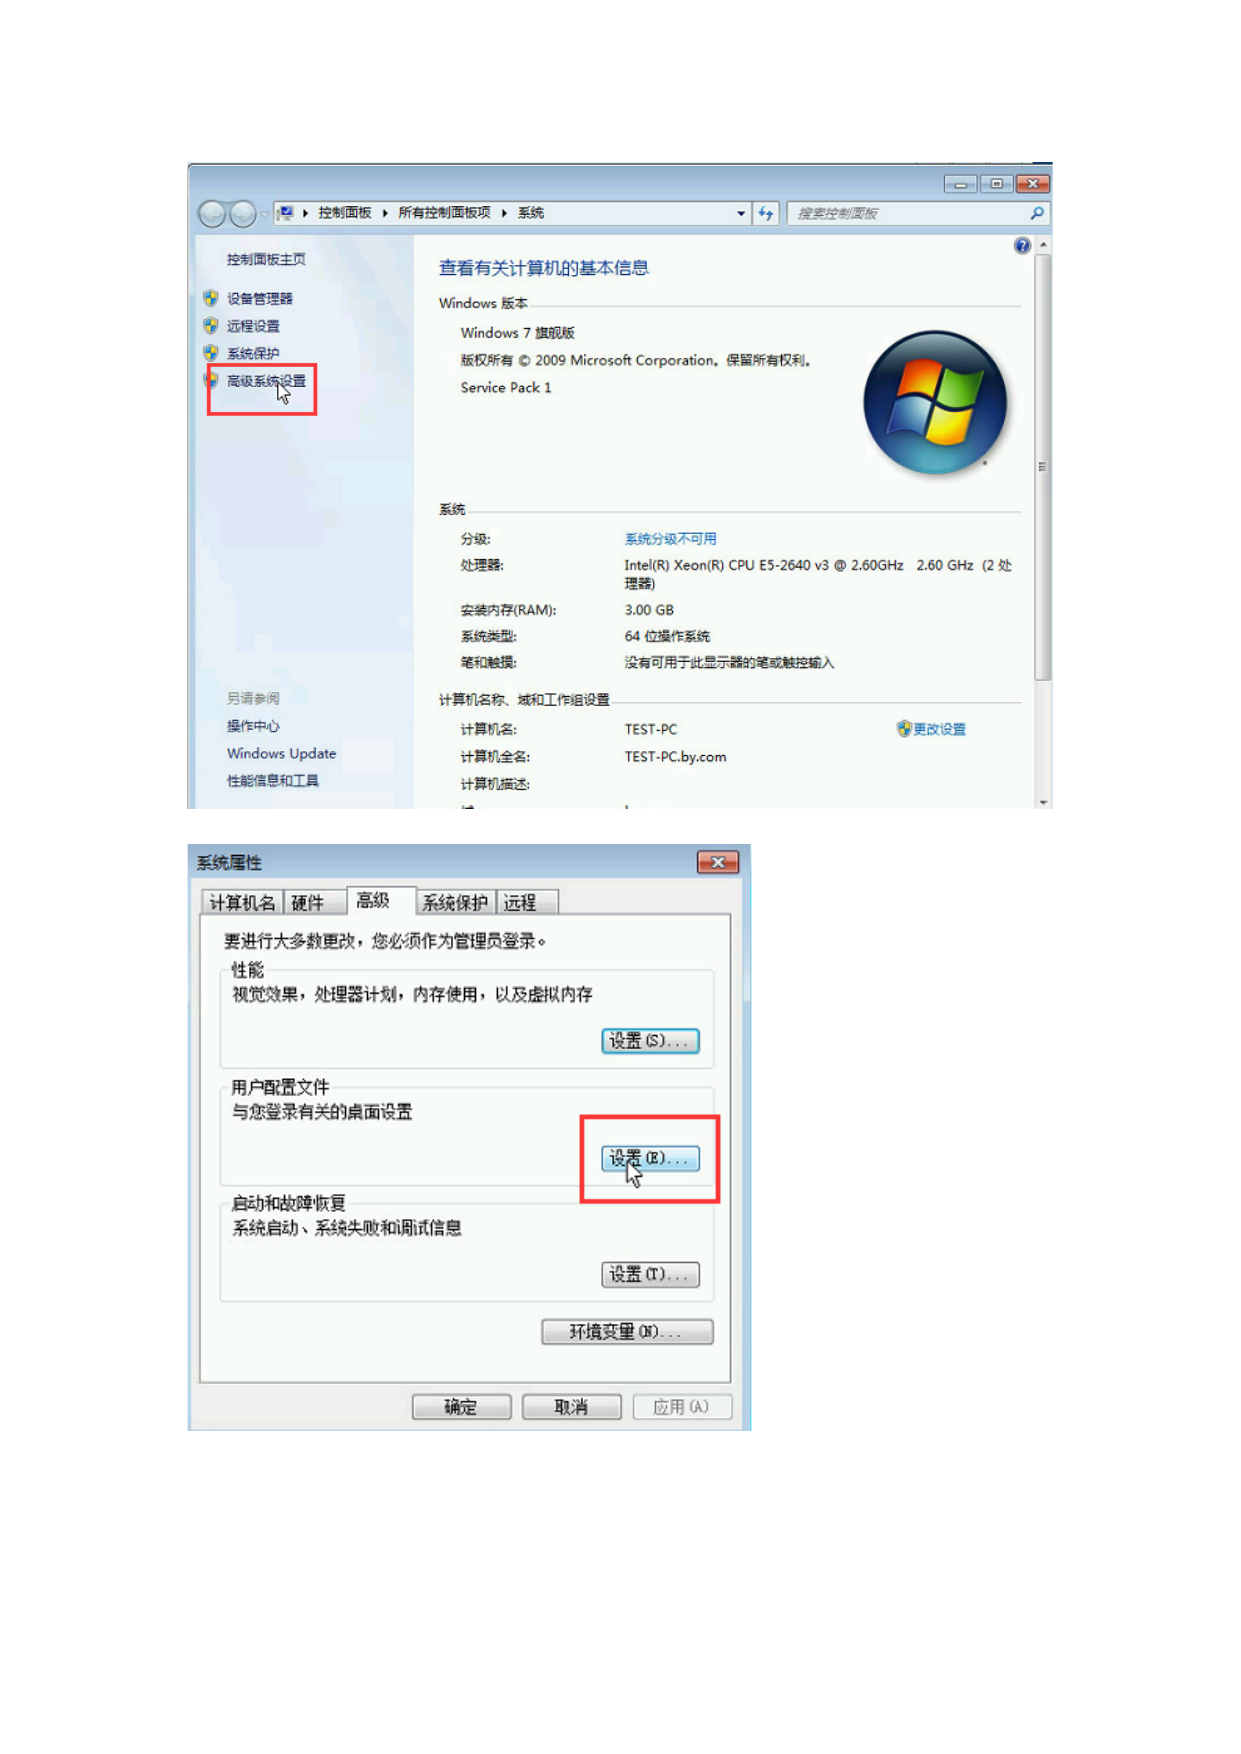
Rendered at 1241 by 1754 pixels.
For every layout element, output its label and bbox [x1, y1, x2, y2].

picture [187, 844, 752, 1431]
picture [187, 162, 1053, 809]
